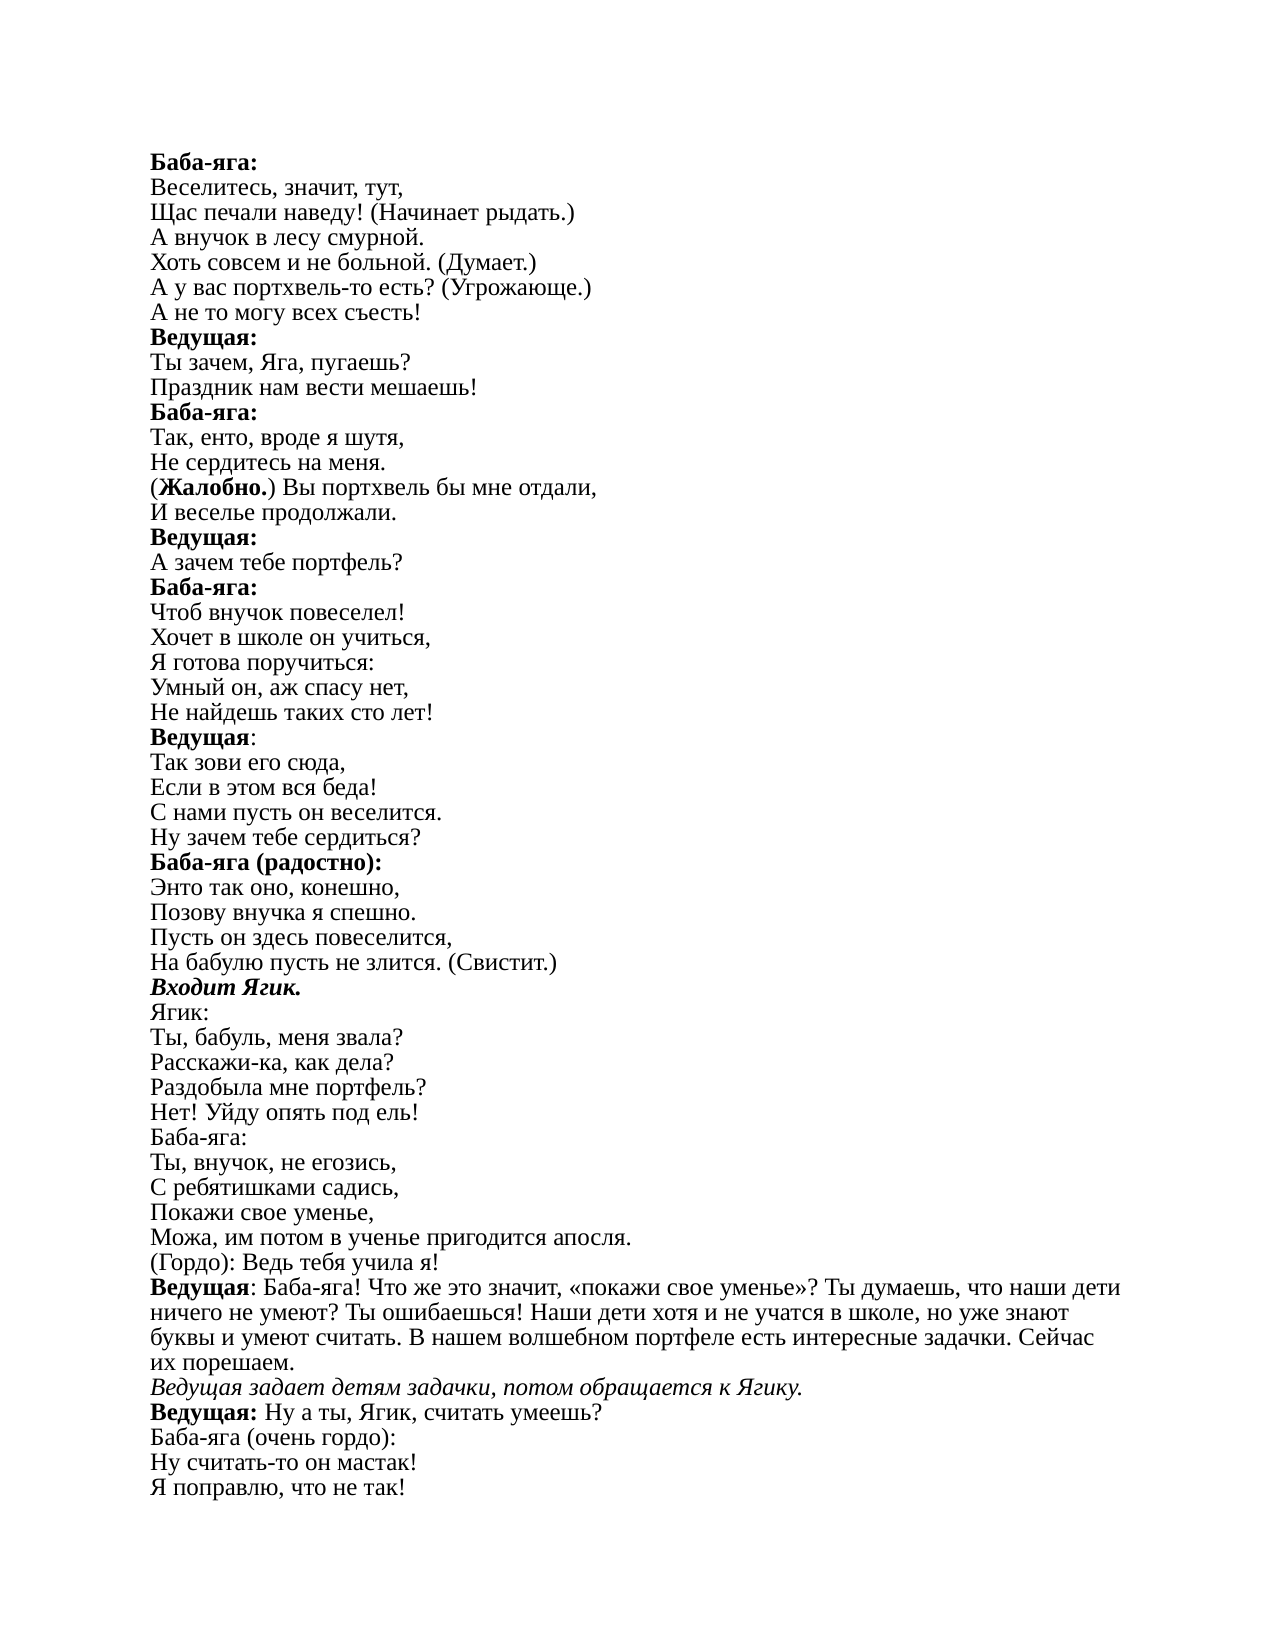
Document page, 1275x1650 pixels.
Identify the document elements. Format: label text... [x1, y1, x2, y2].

text Нет! Уйду опять под ель! [150, 1100, 1125, 1125]
text Умный он, аж спасу нет, [150, 675, 1125, 700]
text Ну зачем тебе сердиться? [150, 825, 1125, 850]
text Ведущая: [150, 525, 1125, 550]
text Не сердитесь на меня. [150, 450, 1125, 475]
text Баба-яга: [150, 575, 1125, 600]
text Расскажи-ка, как дела? [150, 1050, 1125, 1075]
text А внучок в лесу смурной. [150, 225, 1125, 250]
text Щас печали наведу! (Начинает рыдать.) [150, 200, 1125, 225]
text Раздобыла мне портфель? [150, 1075, 1125, 1100]
text Так, енто, вроде я шутя, [150, 425, 1125, 450]
text Ну считать-то он мастак! [150, 1450, 1125, 1475]
text Баба-яга: [150, 150, 1125, 175]
text Ведущая: [150, 725, 1125, 750]
text Веселитесь, значит, тут, [150, 175, 1125, 200]
text Ведущая: [150, 325, 1125, 350]
text На бабулю пусть не злится. (Свистит.) [150, 950, 1125, 975]
text Tы, бабуль, меня звала? [150, 1025, 1125, 1050]
text Я поправлю, что не так! [150, 1475, 1125, 1500]
text Энто так оно, конешно, [150, 875, 1125, 900]
text (Гордо): Ведь тебя учила я! [150, 1250, 1125, 1275]
text Баба-яга (радостно): [150, 850, 1125, 875]
text И веселье продолжали. [150, 500, 1125, 525]
text Баба-яга (очень гордо): [150, 1425, 1125, 1450]
text Чтоб внучок повеселел! [150, 600, 1125, 625]
text Праздник нам вести мешаешь! [150, 375, 1125, 400]
text Ягик: [150, 1000, 1125, 1025]
text Не найдешь таких сто лет! [150, 700, 1125, 725]
text Пусть он здесь повеселится, [150, 925, 1125, 950]
text Хоть совсем и не больной. (Думает.) [150, 250, 1125, 275]
text Баба-яга: [150, 1125, 1125, 1150]
text Баба-яга: [150, 400, 1125, 425]
text Если в этом вся беда! [150, 775, 1125, 800]
text Можа, им потом в ученье пригодится апосля. [150, 1225, 1125, 1250]
text Позову внучка я спешно. [150, 900, 1125, 925]
text (Жалобно.) Вы портхвель бы мне отдали, [150, 475, 1125, 500]
text А зачем тебе портфель? [150, 550, 1125, 575]
text Хочет в школе он учиться, [150, 625, 1125, 650]
text С нами пусть он веселится. [150, 800, 1125, 825]
text А у вас портхвель-то есть? (Угрожающе.) [150, 275, 1125, 300]
text Я готова поручиться: [150, 650, 1125, 675]
text Покажи свое уменье, [150, 1200, 1125, 1225]
text Ведущая задает детям задачки, потом обращается к Ягику. [150, 1375, 1125, 1400]
text Так зови его сюда, [150, 750, 1125, 775]
text Ведущая: Баба-яга! Что же это значит, «покажи свое уменье»? Ты думаешь, что наши дети ничего не умеют? Ты ошибаешься! Наши дети хотя и не учатся в школе, но уже знают буквы и умеют считать. В нашем волшебном портфеле есть интересные задачки. Сейчас их порешаем. [150, 1275, 1125, 1375]
text Входит Ягик. [150, 975, 1125, 1000]
text А не то могу всех съесть! [150, 300, 1125, 325]
text Ты, внучок, не егозись, [150, 1150, 1125, 1175]
text Ведущая: Ну а ты, Ягик, считать умеешь? [150, 1400, 1125, 1425]
text С ребятишками садись, [150, 1175, 1125, 1200]
text Tы зачем, Яга, пугаешь? [150, 350, 1125, 375]
